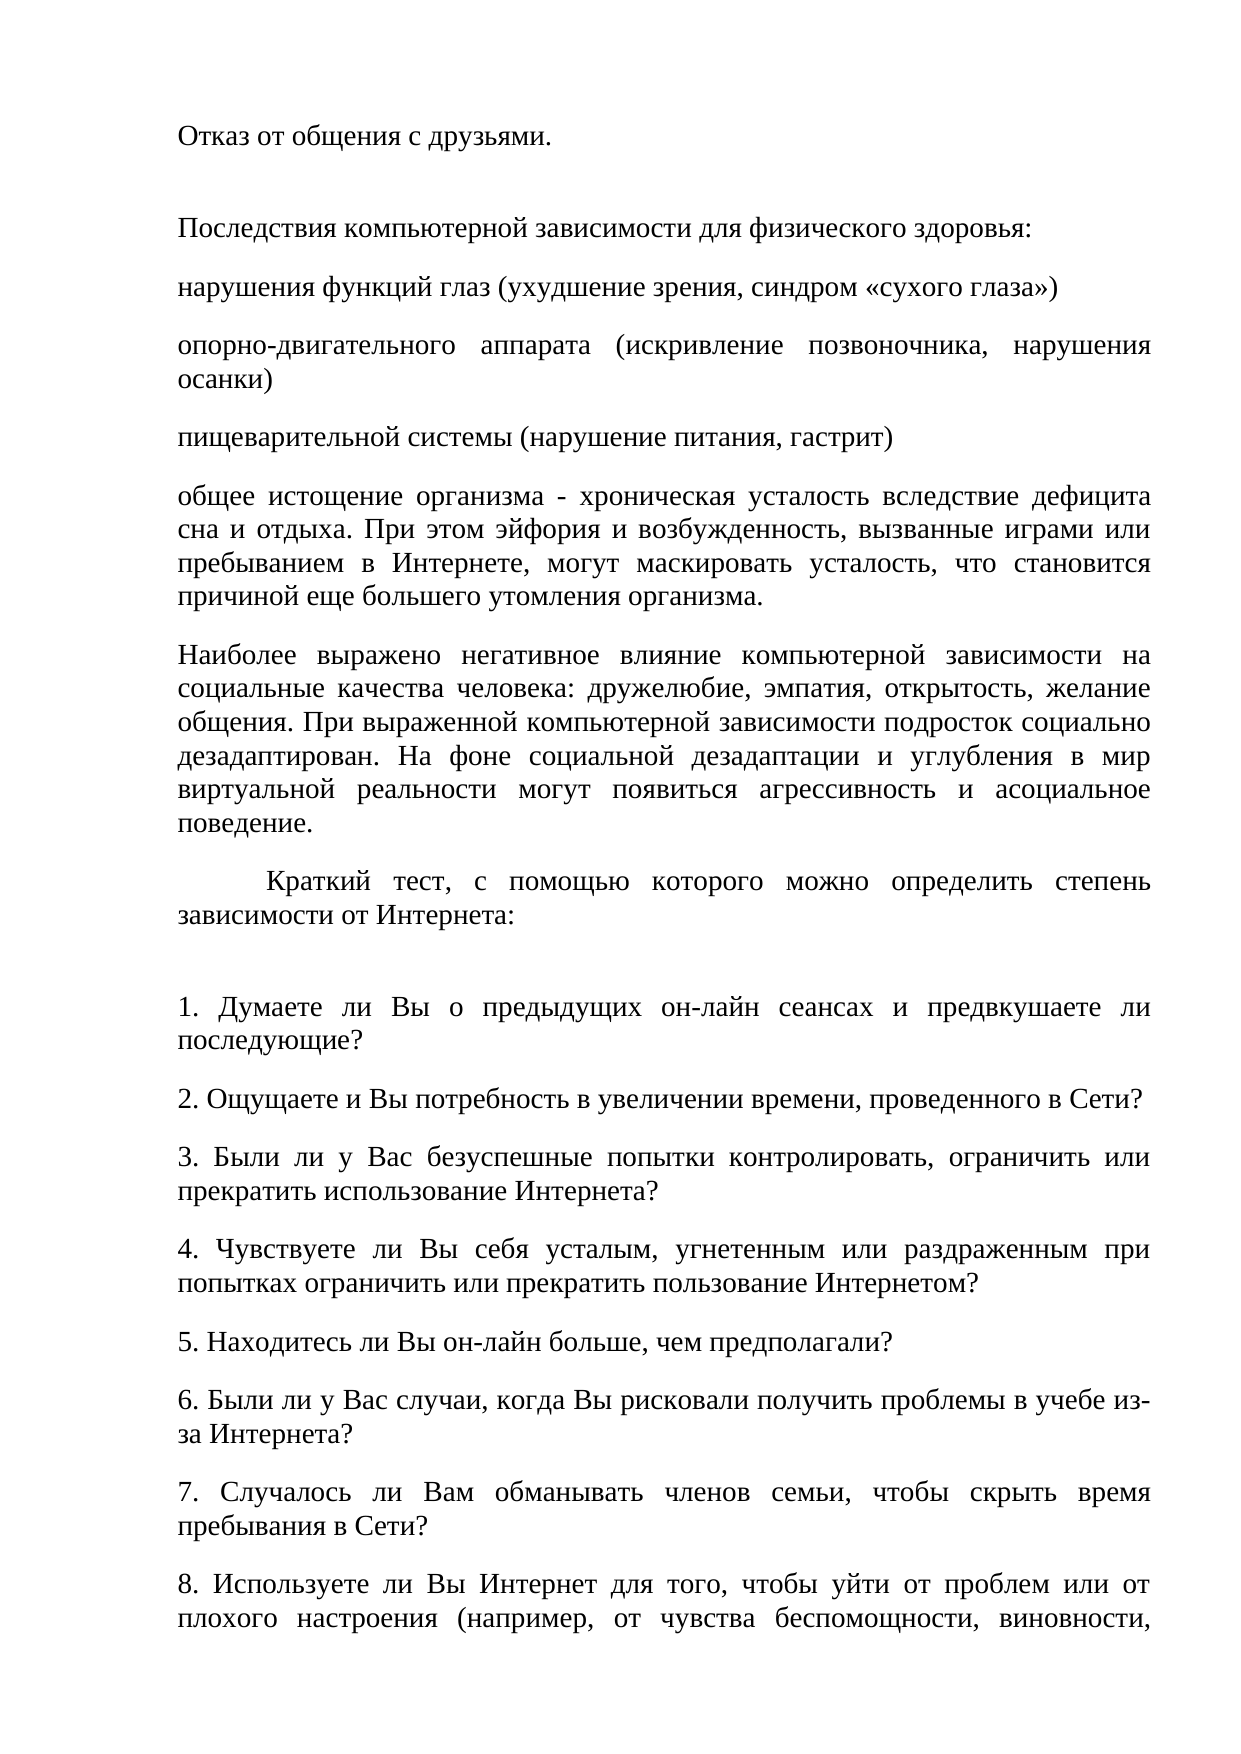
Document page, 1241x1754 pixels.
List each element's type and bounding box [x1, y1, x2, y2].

table_header [177, 118, 1152, 1633]
